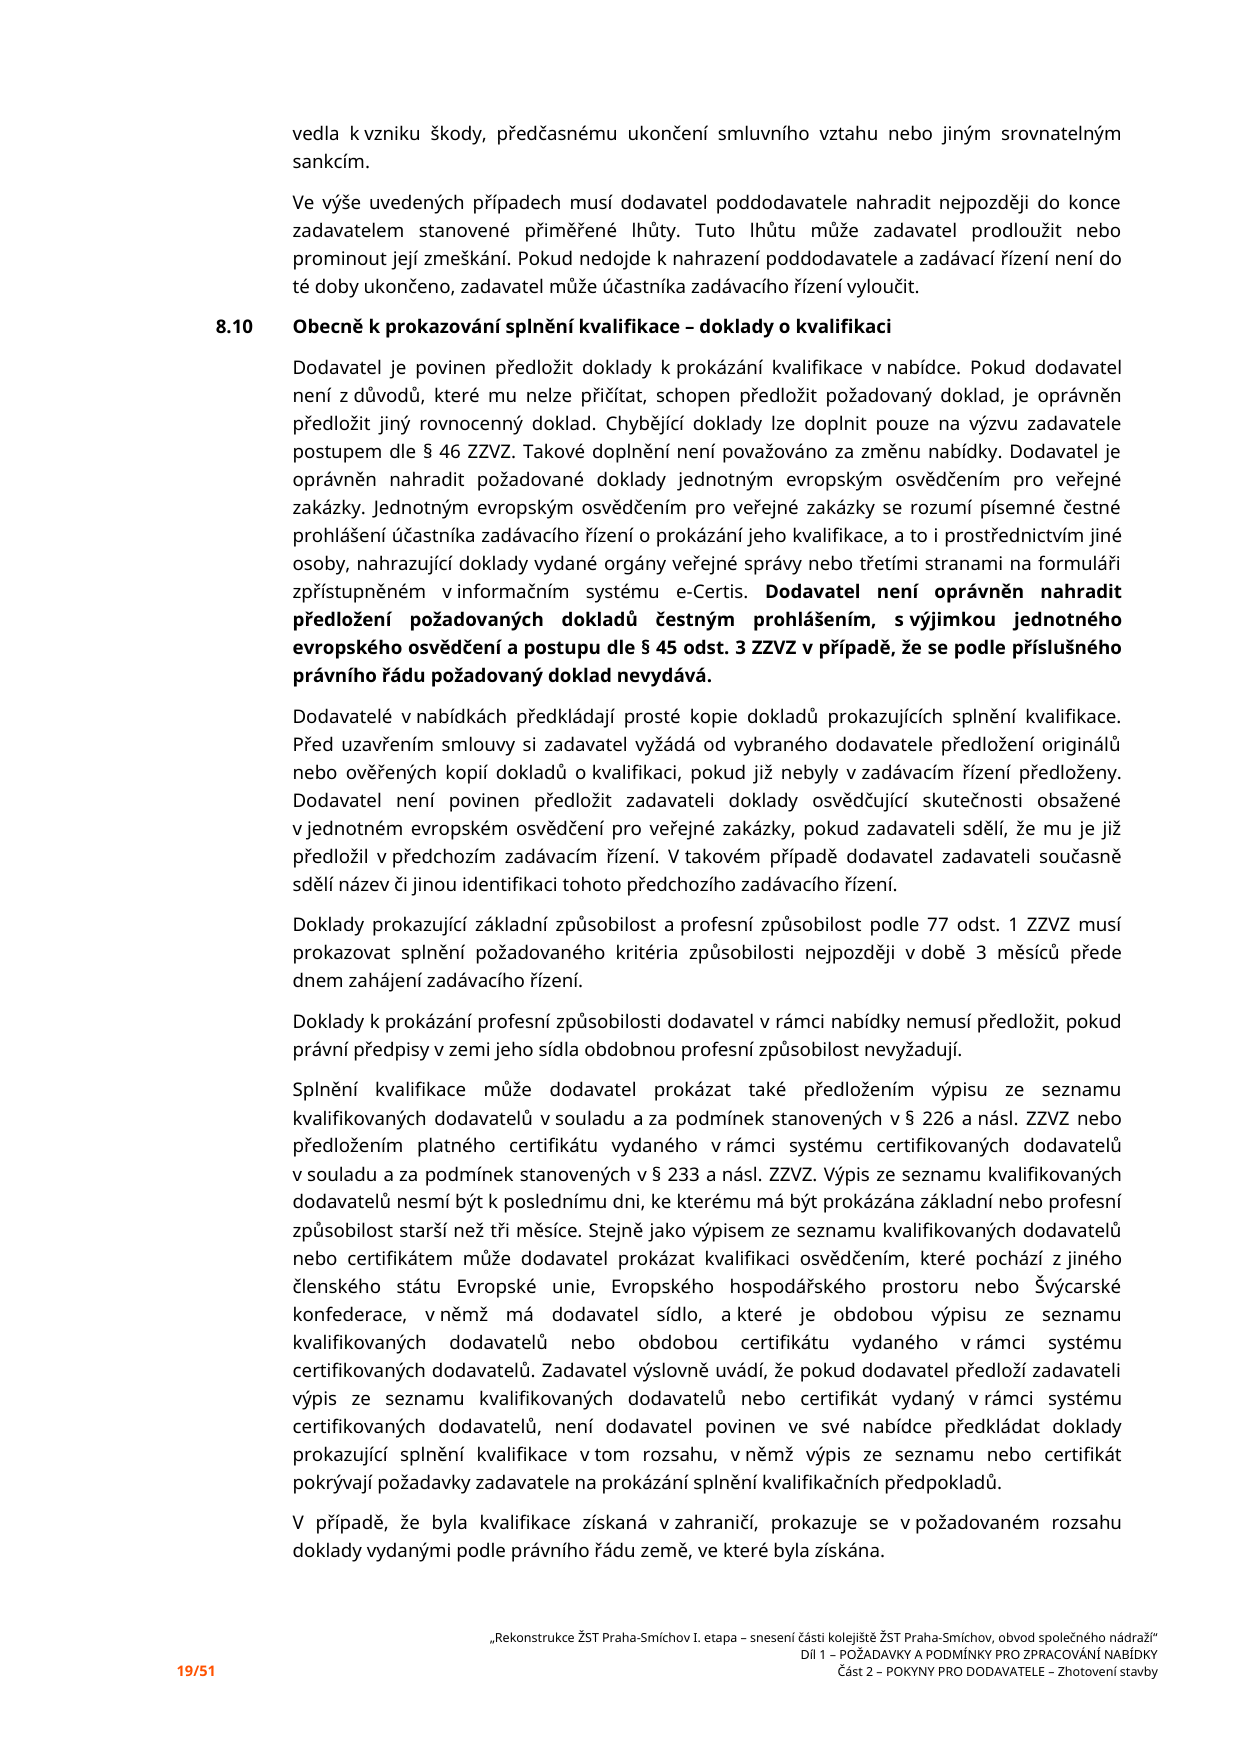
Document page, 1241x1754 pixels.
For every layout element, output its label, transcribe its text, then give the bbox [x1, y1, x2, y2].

text Splnění kvalifikace může dodavatel prokázat také předložením výpisu ze seznamu kvalifikovaných dodavatelů v souladu a za podmínek stanovených v § 226 a násl. ZZVZ nebo předložením platného certifikátu vydaného v rámci systému certifikovaných dodavatelů v souladu a za podmínek stanovených v § 233 a násl. ZZVZ. Výpis ze seznamu kvalifikovaných dodavatelů nesmí být k poslednímu dni, ke kterému má být prokázána základní nebo profesní způsobilost starší než tři měsíce. Stejně jako výpisem ze seznamu kvalifikovaných dodavatelů nebo certifikátem může dodavatel prokázat kvalifikaci osvědčením, které pochází z jiného členského státu Evropské unie, Evropského hospodářského prostoru nebo Švýcarské konfederace, v němž má dodavatel sídlo, a které je obdobou výpisu ze seznamu kvalifikovaných dodavatelů nebo obdobou certifikátu vydaného v rámci systému certifikovaných dodavatelů. Zadavatel výslovně uvádí, že pokud dodavatel předloží zadavateli výpis ze seznamu kvalifikovaných dodavatelů nebo certifikát vydaný v rámci systému certifikovaných dodavatelů, není dodavatel povinen ve své nabídce předkládat doklady prokazující splnění kvalifikace v tom rozsahu, v němž výpis ze seznamu nebo certifikát pokrývají požadavky zadavatele na prokázání splnění kvalifikačních předpokladů. [292, 1077, 1122, 1494]
text Obecně k prokazování splnění kvalifikace – doklady o kvalifikaci [216, 314, 1122, 339]
text Dodavatelé v nabídkách předkládají prosté kopie dokladů prokazujících splnění kvalifikace. Před uzavřením smlouvy si zadavatel vyžádá od vybraného dodavatele předložení originálů nebo ověřených kopií dokladů o kvalifikaci, pokud již nebyly v zadávacím řízení předloženy. Dodavatel není povinen předložit zadavateli doklady osvědčující skutečnosti obsažené v jednotném evropském osvědčení pro veřejné zakázky, pokud zadavateli sdělí, že mu je již předložil v předchozím zadávacím řízení. V takovém případě dodavatel zadavateli současně sdělí název či jinou identifikaci tohoto předchozího zadávacího řízení. [292, 703, 1122, 897]
text Ve výše uvedených případech musí dodavatel poddodavatele nahradit nejpozději do konce zadavatelem stanovené přiměřené lhůty. Tuto lhůtu může zadavatel prodloužit nebo prominout její zmeškání. Pokud nedojde k nahrazení poddodavatele a zadávací řízení není do té doby ukončeno, zadavatel může účastníka zadávacího řízení vyloučit. [292, 189, 1122, 299]
text Doklady prokazující základní způsobilost a profesní způsobilost podle 77 odst. 1 ZZVZ musí prokazovat splnění požadovaného kritéria způsobilosti nejpozději v době 3 měsíců přede dnem zahájení zadávacího řízení. [292, 912, 1122, 993]
text V případě, že byla kvalifikace získaná v zahraničí, prokazuje se v požadovaném rozsahu doklady vydanými podle právního řádu země, ve které byla získána. [292, 1509, 1122, 1563]
text Doklady k prokázání profesní způsobilosti dodavatel v rámci nabídky nemusí předložit, pokud právní předpisy v zemi jeho sídla obdobnou profesní způsobilost nevyžadují. [292, 1008, 1122, 1062]
text Dodavatel je povinen předložit doklady k prokázání kvalifikace v nabídce. Pokud dodavatel není z důvodů, které mu nelze přičítat, schopen předložit požadovaný doklad, je oprávněn předložit jiný rovnocenný doklad. Chybějící doklady lze doplnit pouze na výzvu zadavatele postupem dle § 46 ZZVZ. Takové doplnění není považováno za změnu nabídky. Dodavatel je oprávněn nahradit požadované doklady jednotným evropským osvědčením pro veřejné zakázky. Jednotným evropským osvědčením pro veřejné zakázky se rozumí písemné čestné prohlášení účastníka zadávacího řízení o prokázání jeho kvalifikace, a to i prostřednictvím jiné osoby, nahrazující doklady vydané orgány veřejné správy nebo třetími stranami na formuláři zpřístupněném v informačním systému e-Certis. Dodavatel není oprávněn nahradit předložení požadovaných dokladů čestným prohlášením, s výjimkou jednotného evropského osvědčení a postupu dle § 45 odst. 3 ZZVZ v případě, že se podle příslušného právního řádu požadovaný doklad nevydává. [292, 354, 1122, 688]
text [292, 121, 1122, 174]
